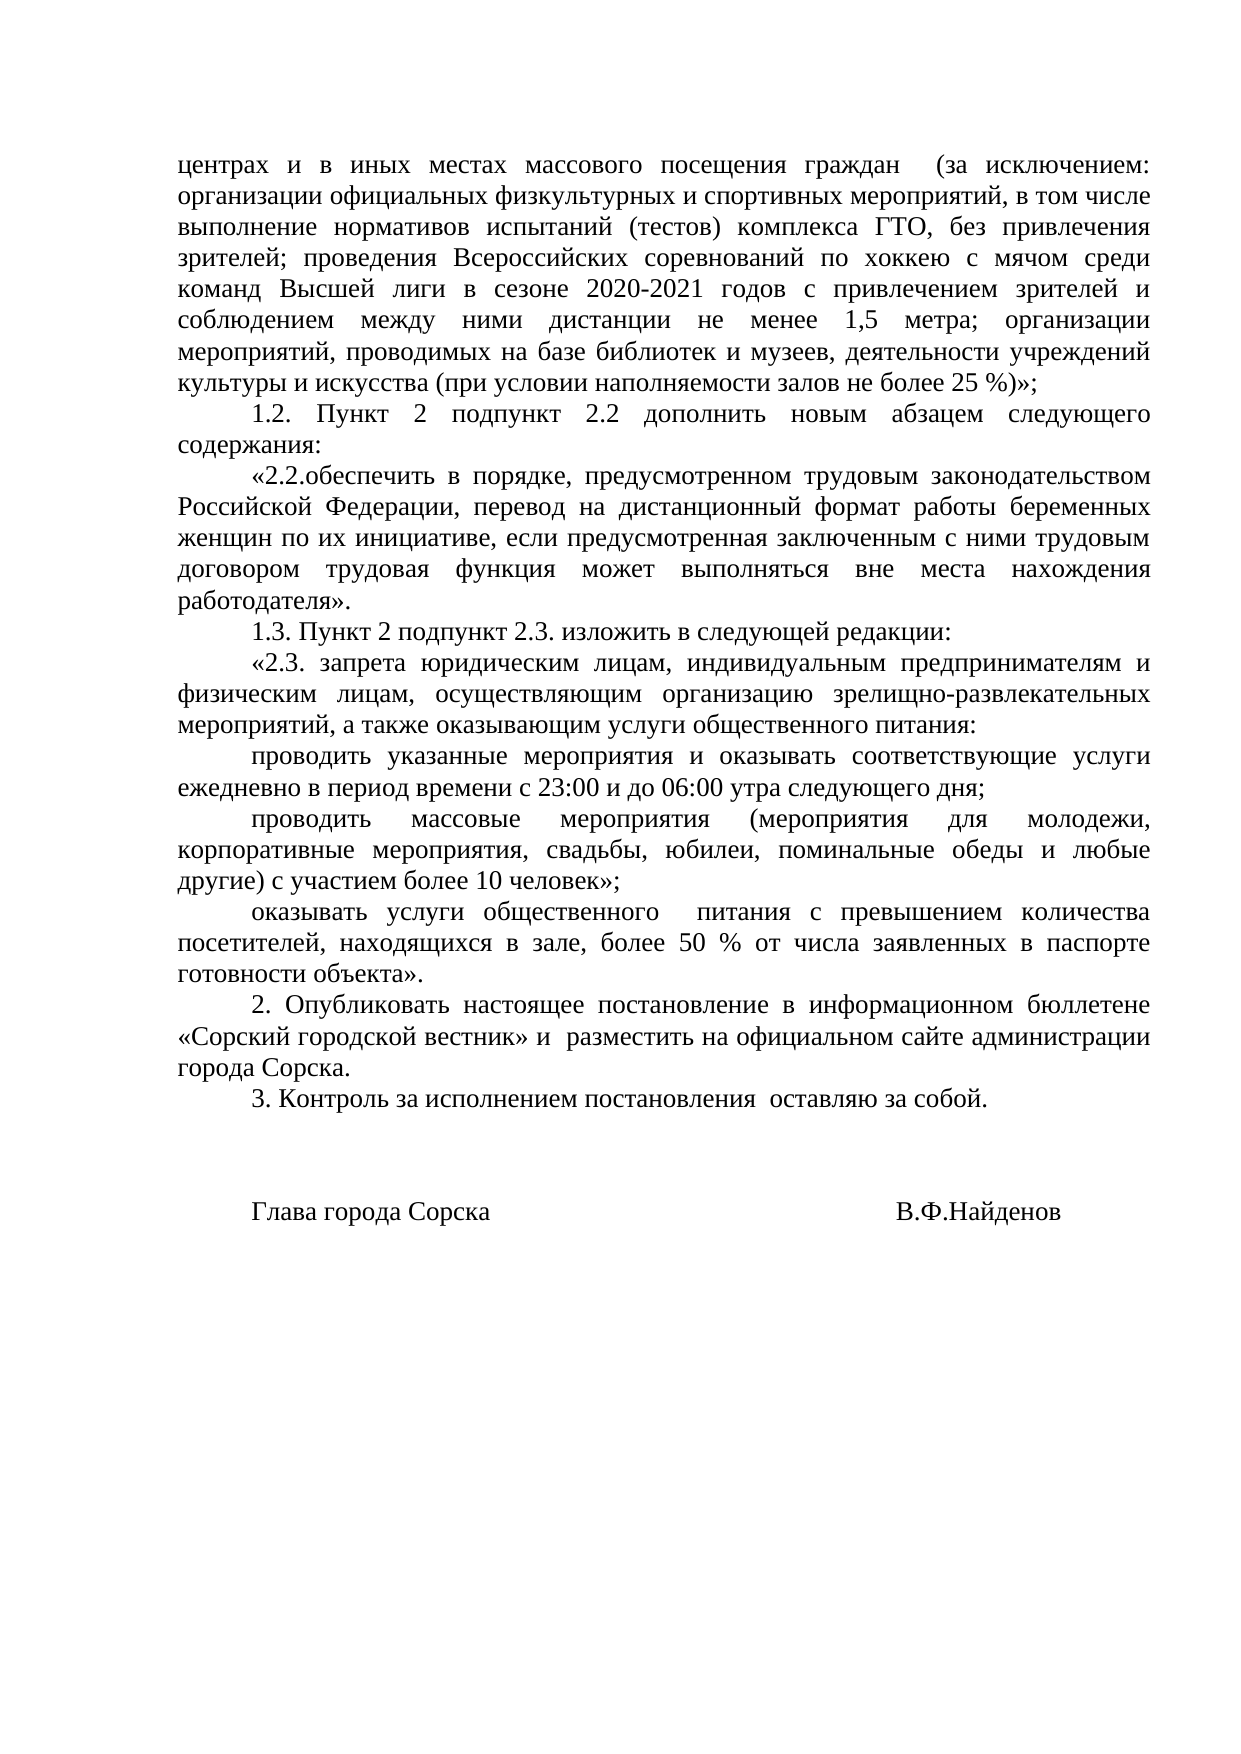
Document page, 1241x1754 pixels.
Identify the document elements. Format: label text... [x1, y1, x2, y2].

text 3. Контроль за исполнением постановления оставляю за собой. [177, 1082, 1152, 1113]
text «2.3. запрета юридическим лицам, индивидуальным предпринимателям и физическим лицам, осуществляющим организацию зрелищно-развлекательных мероприятий, а также оказывающим услуги общественного питания: [177, 646, 1152, 739]
text 2. Опубликовать настоящее постановление в информационном бюллетене «Сорский городской вестник» и разместить на официальном сайте администрации города Сорска. [177, 989, 1152, 1082]
text проводить указанные мероприятия и оказывать соответствующие услуги ежедневно в период времени с 23:00 и до 06:00 утра следующего дня; [177, 739, 1152, 802]
text 1.3. Пункт 2 подпункт 2.3. изложить в следующей редакции: [177, 615, 1152, 646]
text 1.2. Пункт 2 подпункт 2.2 дополнить новым абзацем следующего содержания: [177, 397, 1152, 459]
text Глава города Сорска В.Ф.Найденов [177, 1194, 1152, 1226]
text оказывать услуги общественного питания с превышением количества посетителей, находящихся в зале, более 50 % от числа заявленных в паспорте готовности объекта». [177, 895, 1152, 989]
text «2.2.обеспечить в порядке, предусмотренном трудовым законодательством Российской Федерации, перевод на дистанционный формат работы беременных женщин по их инициативе, если предусмотренная заключенным с ними трудовым договором трудовая функция может выполняться вне места нахождения работодателя». [177, 459, 1152, 615]
text проводить массовые мероприятия (мероприятия для молодежи, корпоративные мероприятия, свадьбы, юбилеи, поминальные обеды и любые другие) с участием более 10 человек»; [177, 802, 1152, 895]
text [177, 148, 1152, 397]
